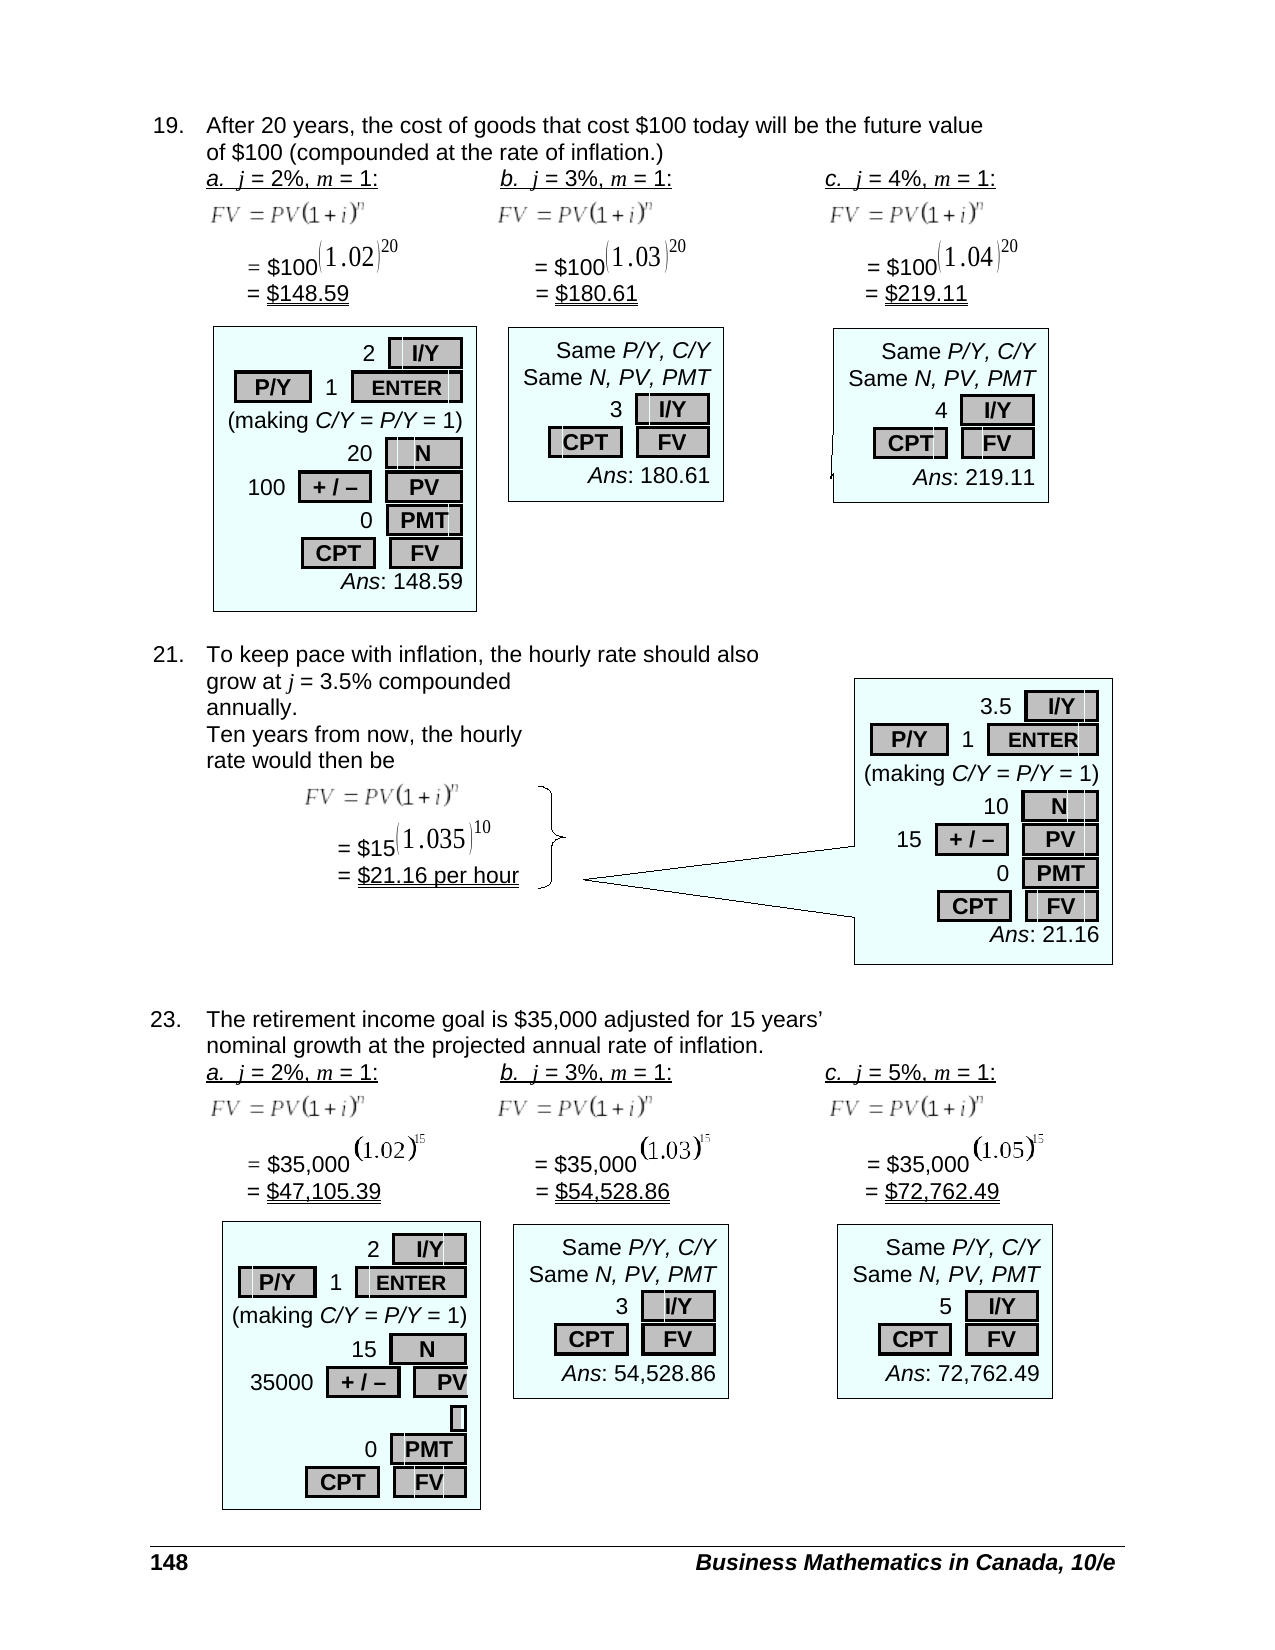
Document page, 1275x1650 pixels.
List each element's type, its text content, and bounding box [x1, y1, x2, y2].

text a. j = 2%, m = 1: b. j = 3%, m = 1: c. j = 5%, m = 1: [150, 1059, 1125, 1085]
text 19. After 20 years, the cost of goods that cost $100 today will be the future value [150, 112, 1125, 139]
text of $100 (compounded at the rate of inflation.) [150, 139, 1125, 165]
text = $15 [150, 817, 854, 862]
text grow at j = 3.5% compounded annually. [206, 668, 1125, 721]
text a. j = 2%, m = 1: b. j = 3%, m = 1: c. j = 4%, m = 1: [150, 165, 1125, 192]
text = $148.59 = $180.61 = $219.11 [150, 280, 1125, 306]
text nominal growth at the projected annual rate of inflation. [150, 1032, 1125, 1059]
text 23. The retirement income goal is $35,000 adjusted for 15 years’ [150, 1006, 1125, 1032]
text Ten years from now, the hourly rate would then be [206, 721, 854, 773]
text = $21.16 per hour [150, 862, 718, 888]
text 21. To keep pace with inflation, the hourly rate should also [150, 641, 1125, 668]
text = $35,000 = $35,000 = $35,000 [150, 1129, 1125, 1178]
text = $47,105.39 = $54,528.86 = $72,762.49 [150, 1178, 1125, 1204]
text = $100 = $100 = $100 [150, 236, 1125, 280]
